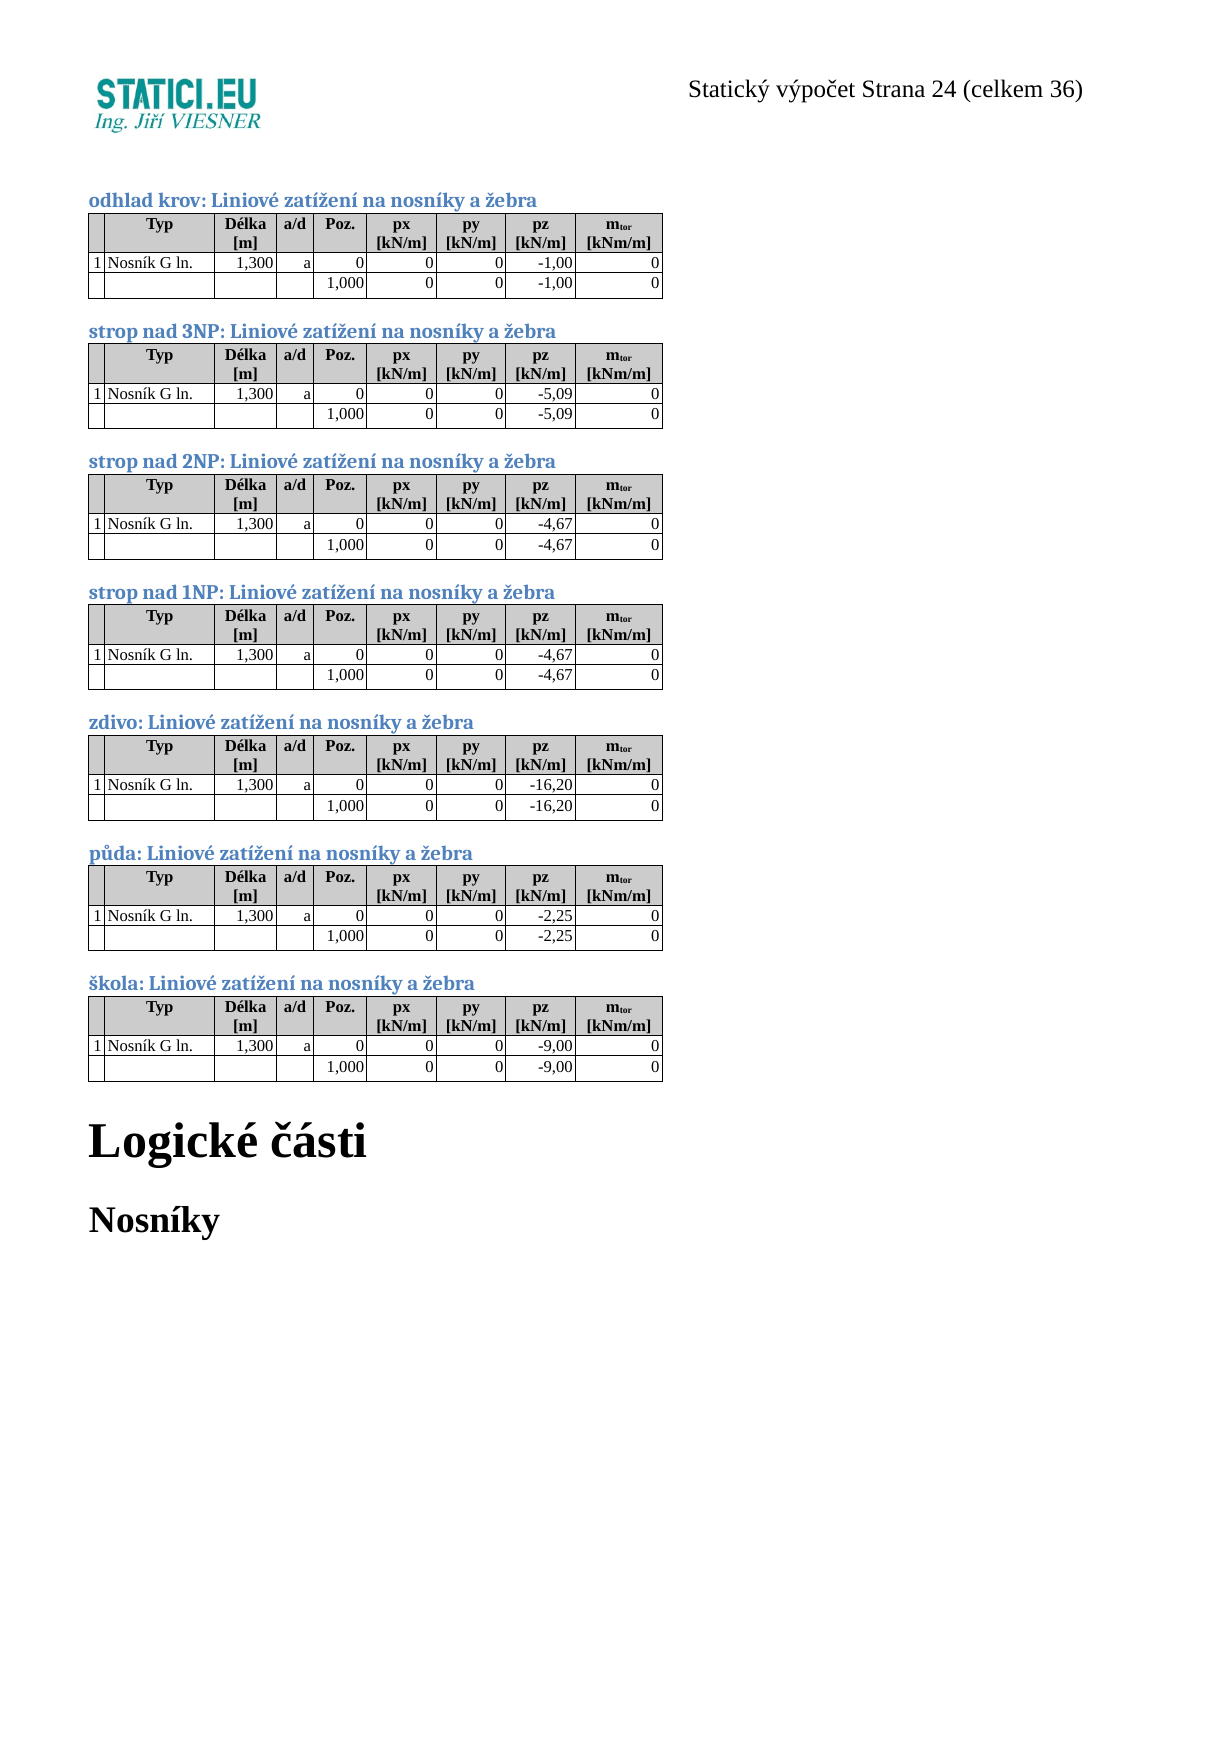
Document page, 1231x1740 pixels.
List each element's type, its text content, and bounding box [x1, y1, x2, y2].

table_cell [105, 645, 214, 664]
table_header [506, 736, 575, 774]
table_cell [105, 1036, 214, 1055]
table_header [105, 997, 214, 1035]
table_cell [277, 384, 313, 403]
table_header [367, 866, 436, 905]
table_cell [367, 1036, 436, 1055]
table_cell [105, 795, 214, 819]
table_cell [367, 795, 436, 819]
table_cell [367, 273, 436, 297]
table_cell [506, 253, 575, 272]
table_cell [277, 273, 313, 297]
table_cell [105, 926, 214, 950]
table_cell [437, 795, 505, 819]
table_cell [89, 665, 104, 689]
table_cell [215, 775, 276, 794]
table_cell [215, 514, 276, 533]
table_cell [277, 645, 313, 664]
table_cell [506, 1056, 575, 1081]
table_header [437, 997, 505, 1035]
subtitle Nosníky [89, 1197, 1083, 1241]
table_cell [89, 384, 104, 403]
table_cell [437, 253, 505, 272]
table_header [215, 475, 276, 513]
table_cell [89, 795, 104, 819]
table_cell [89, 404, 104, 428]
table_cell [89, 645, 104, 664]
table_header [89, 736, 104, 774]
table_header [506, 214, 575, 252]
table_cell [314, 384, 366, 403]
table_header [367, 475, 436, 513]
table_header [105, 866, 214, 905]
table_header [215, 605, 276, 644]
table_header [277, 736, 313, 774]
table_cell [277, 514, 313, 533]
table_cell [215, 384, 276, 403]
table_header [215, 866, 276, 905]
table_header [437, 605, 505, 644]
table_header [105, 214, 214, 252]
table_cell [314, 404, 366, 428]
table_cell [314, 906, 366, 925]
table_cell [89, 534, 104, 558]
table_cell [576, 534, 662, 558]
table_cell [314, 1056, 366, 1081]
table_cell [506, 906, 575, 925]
subtitle Logické části [89, 1111, 1083, 1168]
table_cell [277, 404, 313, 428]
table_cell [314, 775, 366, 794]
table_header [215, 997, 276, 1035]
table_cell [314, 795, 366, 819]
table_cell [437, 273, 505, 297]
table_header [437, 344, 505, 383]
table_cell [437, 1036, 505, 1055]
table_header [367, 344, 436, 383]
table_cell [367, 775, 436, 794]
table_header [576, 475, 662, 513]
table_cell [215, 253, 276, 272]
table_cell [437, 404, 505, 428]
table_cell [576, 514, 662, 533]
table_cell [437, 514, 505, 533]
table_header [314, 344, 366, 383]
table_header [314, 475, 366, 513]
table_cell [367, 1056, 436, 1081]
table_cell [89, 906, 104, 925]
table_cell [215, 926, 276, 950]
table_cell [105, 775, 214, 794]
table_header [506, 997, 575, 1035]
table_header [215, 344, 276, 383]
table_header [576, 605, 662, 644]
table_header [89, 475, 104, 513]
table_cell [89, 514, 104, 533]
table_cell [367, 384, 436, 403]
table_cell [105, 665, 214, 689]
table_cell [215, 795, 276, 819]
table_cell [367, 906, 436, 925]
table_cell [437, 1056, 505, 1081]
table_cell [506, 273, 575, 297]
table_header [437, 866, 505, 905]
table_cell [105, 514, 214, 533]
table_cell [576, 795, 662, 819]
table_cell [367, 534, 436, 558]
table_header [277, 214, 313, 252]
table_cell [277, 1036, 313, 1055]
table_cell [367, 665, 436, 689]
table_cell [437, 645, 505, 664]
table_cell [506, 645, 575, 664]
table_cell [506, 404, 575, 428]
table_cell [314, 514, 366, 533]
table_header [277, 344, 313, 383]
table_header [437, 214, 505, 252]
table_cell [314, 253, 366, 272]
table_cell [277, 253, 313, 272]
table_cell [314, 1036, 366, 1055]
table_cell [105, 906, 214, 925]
subtitle strop nad 2NP: Liniové zatížení na nosníky a žebra [89, 450, 1083, 474]
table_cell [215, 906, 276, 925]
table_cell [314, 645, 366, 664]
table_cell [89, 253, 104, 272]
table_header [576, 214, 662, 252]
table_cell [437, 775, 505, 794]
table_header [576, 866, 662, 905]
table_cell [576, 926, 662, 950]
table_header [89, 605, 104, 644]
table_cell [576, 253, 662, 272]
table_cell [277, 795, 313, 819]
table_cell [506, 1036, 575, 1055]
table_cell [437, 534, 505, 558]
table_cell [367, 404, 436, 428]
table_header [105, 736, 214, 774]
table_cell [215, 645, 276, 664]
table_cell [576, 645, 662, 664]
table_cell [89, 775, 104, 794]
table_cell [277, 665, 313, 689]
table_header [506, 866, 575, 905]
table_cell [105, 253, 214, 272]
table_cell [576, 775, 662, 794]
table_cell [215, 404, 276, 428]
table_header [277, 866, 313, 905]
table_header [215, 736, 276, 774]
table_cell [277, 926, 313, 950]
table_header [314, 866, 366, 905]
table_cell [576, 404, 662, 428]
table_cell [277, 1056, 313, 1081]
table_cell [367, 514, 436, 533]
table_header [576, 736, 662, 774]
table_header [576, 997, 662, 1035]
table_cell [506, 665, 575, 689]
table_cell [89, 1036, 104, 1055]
picture [92, 74, 262, 134]
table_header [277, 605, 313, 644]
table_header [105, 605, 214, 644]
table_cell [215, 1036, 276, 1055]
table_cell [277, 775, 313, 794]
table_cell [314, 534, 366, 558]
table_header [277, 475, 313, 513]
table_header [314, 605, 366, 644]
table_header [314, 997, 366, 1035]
subtitle strop nad 1NP: Liniové zatížení na nosníky a žebra [89, 580, 1083, 604]
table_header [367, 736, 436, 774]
subtitle škola: Liniové zatížení na nosníky a žebra [89, 972, 1083, 996]
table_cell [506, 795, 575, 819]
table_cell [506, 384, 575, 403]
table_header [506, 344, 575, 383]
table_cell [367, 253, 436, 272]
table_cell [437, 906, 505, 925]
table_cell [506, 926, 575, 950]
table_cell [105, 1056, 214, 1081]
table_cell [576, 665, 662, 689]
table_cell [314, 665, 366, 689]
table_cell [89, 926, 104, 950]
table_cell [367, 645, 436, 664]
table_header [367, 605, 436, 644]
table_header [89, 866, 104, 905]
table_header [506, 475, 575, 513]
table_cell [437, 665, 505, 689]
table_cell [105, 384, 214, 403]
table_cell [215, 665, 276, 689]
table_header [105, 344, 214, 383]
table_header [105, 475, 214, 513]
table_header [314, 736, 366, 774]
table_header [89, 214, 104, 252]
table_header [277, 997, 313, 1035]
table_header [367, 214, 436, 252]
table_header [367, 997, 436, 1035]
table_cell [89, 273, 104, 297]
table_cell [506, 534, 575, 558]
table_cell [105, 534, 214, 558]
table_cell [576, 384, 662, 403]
subtitle zdivo: Liniové zatížení na nosníky a žebra [89, 711, 1083, 735]
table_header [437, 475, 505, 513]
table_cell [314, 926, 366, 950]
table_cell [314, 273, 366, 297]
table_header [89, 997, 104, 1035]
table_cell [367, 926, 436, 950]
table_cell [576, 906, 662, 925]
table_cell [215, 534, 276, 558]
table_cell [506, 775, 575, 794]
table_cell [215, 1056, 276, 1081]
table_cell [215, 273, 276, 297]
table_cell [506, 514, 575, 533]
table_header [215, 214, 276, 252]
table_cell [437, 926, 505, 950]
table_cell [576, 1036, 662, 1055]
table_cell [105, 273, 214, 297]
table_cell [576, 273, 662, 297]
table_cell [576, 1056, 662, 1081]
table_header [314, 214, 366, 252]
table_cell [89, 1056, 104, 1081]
subtitle odhlad krov: Liniové zatížení na nosníky a žebra [89, 189, 1083, 213]
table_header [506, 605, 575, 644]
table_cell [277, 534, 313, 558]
subtitle strop nad 3NP: Liniové zatížení na nosníky a žebra [89, 319, 1083, 343]
subtitle půda: Liniové zatížení na nosníky a žebra [89, 841, 1083, 865]
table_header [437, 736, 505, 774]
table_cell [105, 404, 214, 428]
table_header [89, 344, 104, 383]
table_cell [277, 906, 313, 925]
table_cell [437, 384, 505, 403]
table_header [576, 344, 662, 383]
